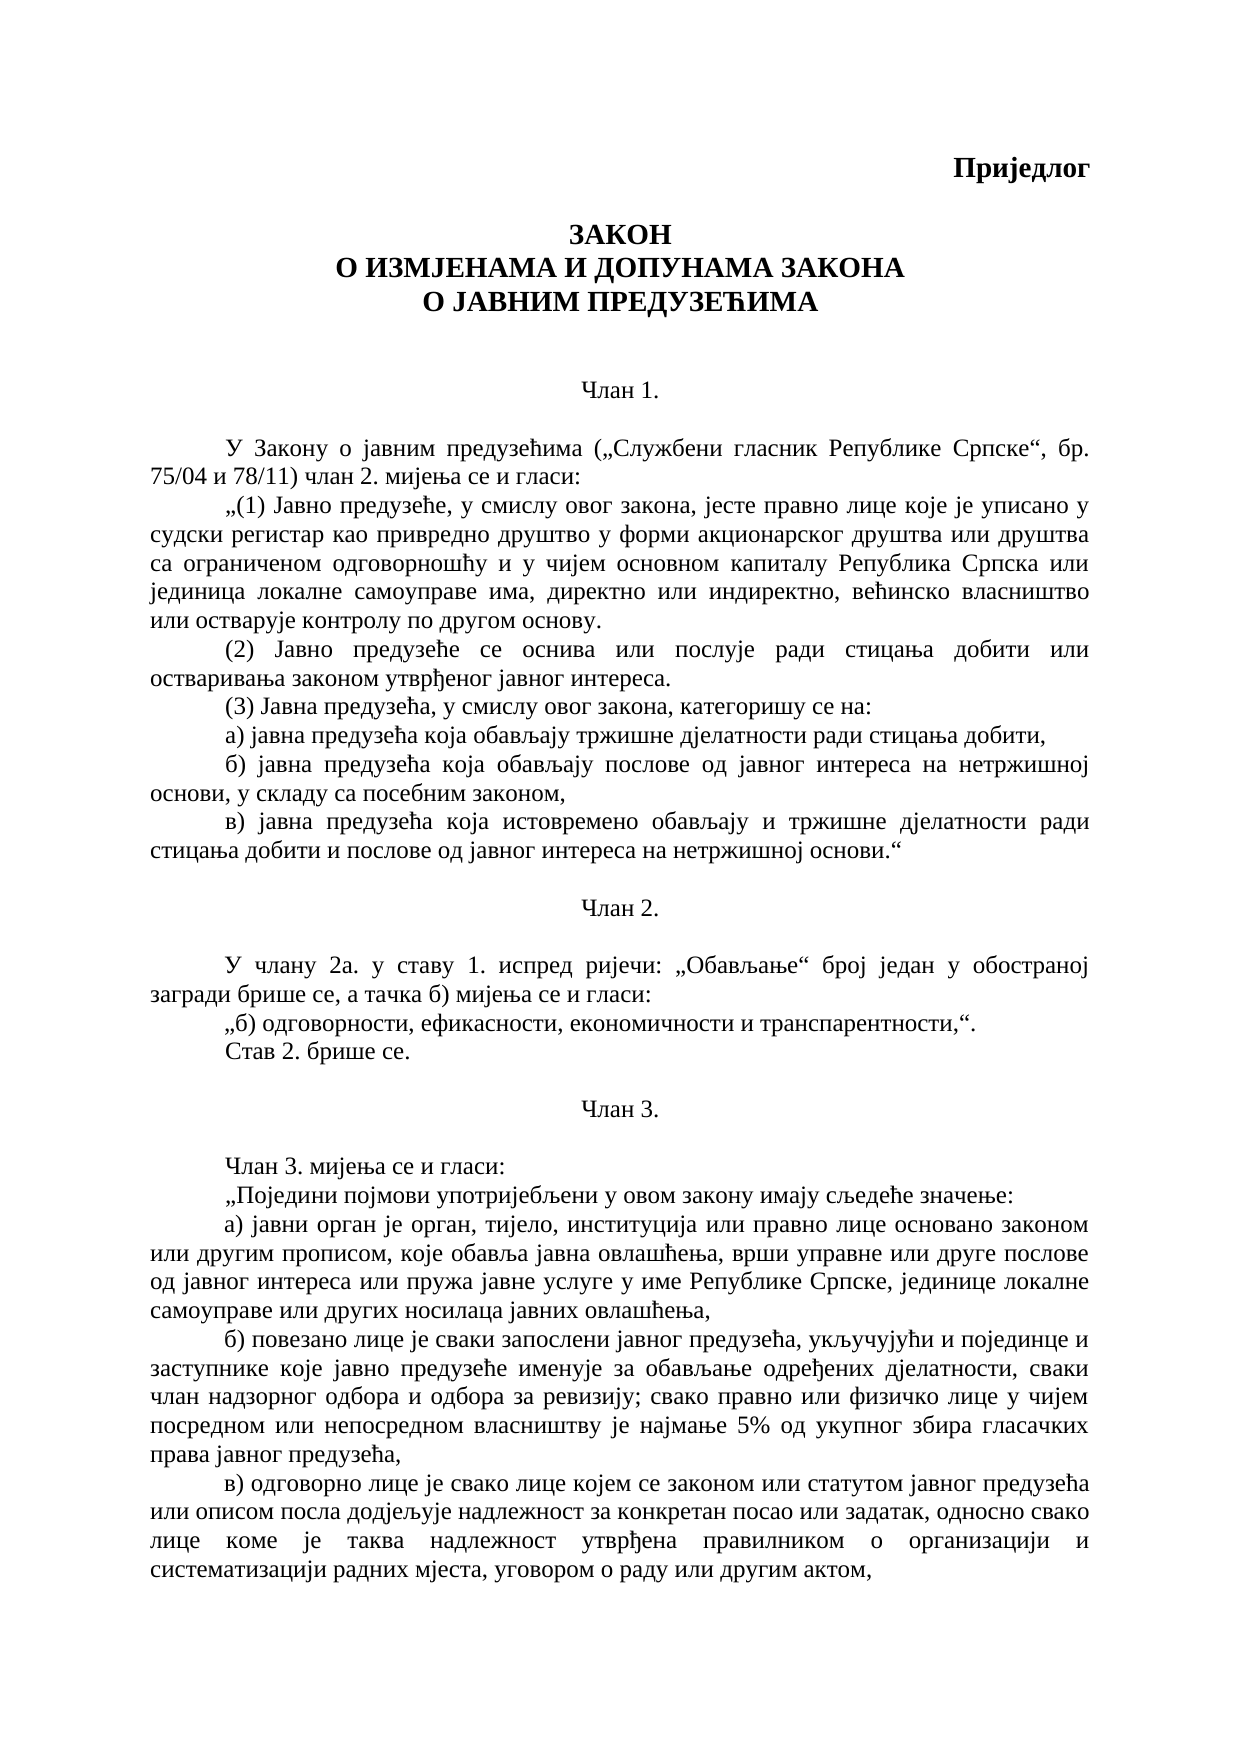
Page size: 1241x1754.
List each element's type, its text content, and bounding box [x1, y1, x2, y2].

text Приједлог [150, 150, 1090, 183]
text а) јавна предузећа која обављају тржишне дјелатности ради стицања добити, [150, 720, 1090, 749]
text (2) Јавно предузеће се оснива или послује ради стицања добити или остваривања законом утврђеног јавног интереса. [150, 634, 1090, 691]
text У Закону о јавним предузећима („Службени гласник Републике Српске“, бр. 75/04 и 78/11) члан 2. мијења се и гласи: [150, 433, 1090, 490]
text (3) Јавна предузећа, у смислу овог закона, категоришу се на: [150, 691, 1090, 720]
text О ЈАВНИМ ПРЕДУЗЕЋИМА [150, 284, 1090, 318]
text О ИЗМЈЕНАМА И ДОПУНАМА ЗАКОНА [150, 251, 1090, 284]
text Члан 3. [150, 1094, 1090, 1123]
text б) повезано лице је сваки запослени јавног предузећа, укључујући и појединце и заступнике које јавно предузеће именује за обављање одређених дјелатности, сваки члан надзорног одбора и одбора за ревизију; свако правно или физичко лице у чијем посредном или непосредном власништву је најмање 5% од укупног збира гласачких права јавног предузећа, [150, 1324, 1090, 1468]
text „б) одговорности, ефикасности, економичности и транспарентности,“. [150, 1008, 1090, 1036]
text Члан 1. [150, 375, 1090, 404]
text ЗАКОН [150, 217, 1090, 251]
text б) јавна предузећа која обављају послове од јавног интереса на нетржишној основи, у складу са посебним законом, [150, 749, 1090, 806]
text У члану 2а. у ставу 1. испред ријечи: „Обављање“ број један у обостраној загради брише се, а тачка б) мијења се и гласи: [150, 950, 1090, 1008]
text в) јавна предузећа која истовремено обављају и тржишне дјелатности ради стицања добити и послове од јавног интереса на нетржишној основи.“ [150, 806, 1090, 864]
text Члан 2. [150, 893, 1090, 921]
text „(1) Јавно предузеће, у смислу овог закона, јесте правно лице које је уписано у судски регистар као привредно друштво у форми акционарског друштва или друштва са ограниченом одговорношћу и у чијем основном капиталу Република Српска или јединица локалне самоуправе има, директно или индиректно, већинско власништво или остварује контролу по другом основу. [150, 490, 1090, 634]
text Члан 3. мијења се и гласи: [150, 1151, 1090, 1180]
text в) одговорно лице је свако лице којем се законом или статутом јавног предузећа или описом посла додјељује надлежност за конкретан посао или задатак, односно свако лице коме је таква надлежност утврђена правилником о организацији и систематизацији радних мјеста, уговором о раду или другим актом, [150, 1468, 1090, 1583]
text „Поједини појмови употријебљени у овом закону имају сљедеће значење: [150, 1180, 1090, 1209]
text Став 2. брише се. [150, 1036, 1090, 1065]
text а) јавни орган је орган, тијело, институција или правно лице основано законом или другим прописом, које обавља јавна овлашћења, врши управне или друге послове од јавног интереса или пружа јавне услуге у име Републике Српске, јединице локалне самоуправе или других носилаца јавних овлашћења, [150, 1209, 1090, 1324]
